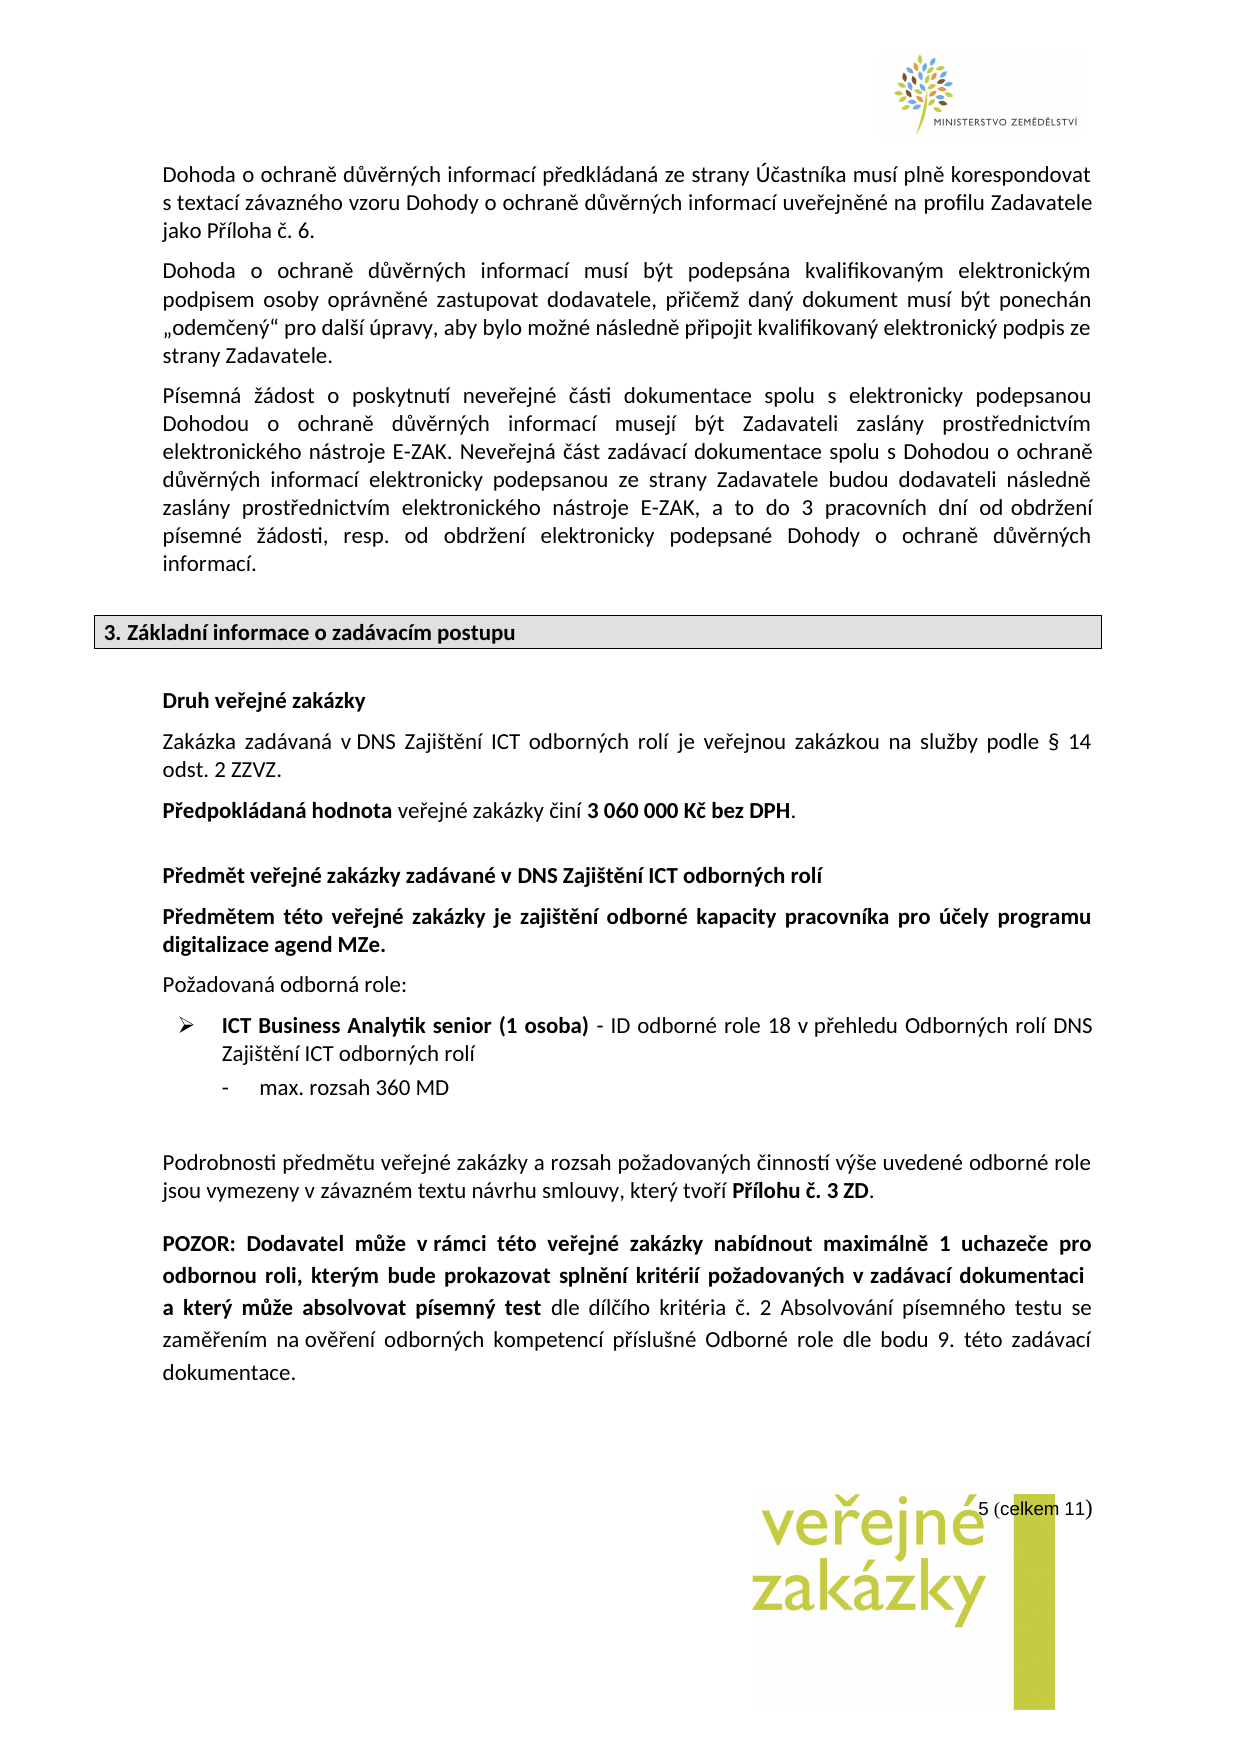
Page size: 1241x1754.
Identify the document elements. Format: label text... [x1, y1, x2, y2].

text Písemná žádost o poskytnutí neveřejné části dokumentace spolu s elektronicky podepsanou Dohodou o ochraně důvěrných informací musejí být Zadavateli zaslány prostřednictvím elektronického nástroje E-ZAK. Neveřejná část zadávací dokumentace spolu s Dohodou o ochraně důvěrných informací elektronicky podepsanou ze strany Zadavatele budou dodavateli následně zaslány prostřednictvím elektronického nástroje E-ZAK, a to do 3 pracovních dní od obdržení písemné žádosti, resp. od obdržení elektronicky podepsané Dohody o ochraně důvěrných informací. [162, 381, 1093, 577]
subtitle Druh veřejné zakázky [162, 687, 1093, 715]
text Předmětem této veřejné zakázky je zajištění odborné kapacity pracovníka pro účely programu digitalizace agend MZe. [162, 902, 1093, 958]
text POZOR: Dodavatel může v rámci této veřejné zakázky nabídnout maximálně 1 uchazeče pro odbornou roli, kterým bude prokazovat splnění kritérií požadovaných v zadávací dokumentaci a který může absolvovat písemný test dle dílčího kritéria č. 2 Absolvování písemného testu se zaměřením na ověření odborných kompetencí příslušné Odborné role dle bodu 9. této zadávací dokumentace. [162, 1229, 1093, 1386]
text Zakázka zadávaná v DNS Zajištění ICT odborných rolí je veřejnou zakázkou na služby podle § 14 odst. 2 ZZVZ. [162, 727, 1093, 783]
picture [877, 50, 1084, 139]
list ICT Business Analytik senior (1 osoba) - ID odborné role 18 v přehledu Odborných rolí DNS Zajištění ICT odborných rolí [177, 1011, 1093, 1067]
text Požadovaná odborná role: [162, 970, 1093, 998]
text Podrobnosti předmětu veřejné zakázky a rozsah požadovaných činností výše uvedené odborné role jsou vymezeny v závazném textu návrhu smlouvy, který tvoří Přílohu č. 3 ZD. [162, 1148, 1093, 1204]
list max. rozsah 360 MD [222, 1073, 1093, 1101]
picture [750, 1494, 1056, 1710]
text Předpokládaná hodnota veřejné zakázky činí 3 060 000 Kč bez DPH. [162, 796, 1093, 824]
text Dohoda o ochraně důvěrných informací předkládaná ze strany Účastníka musí plně korespondovat s textací závazného vzoru Dohody o ochraně důvěrných informací uveřejněné na profilu Zadavatele jako Příloha č. 6. [162, 160, 1093, 244]
list Základní informace o zadávacím postupu [95, 616, 1101, 648]
text Dohoda o ochraně důvěrných informací musí být podepsána kvalifikovaným elektronickým podpisem osoby oprávněné zastupovat dodavatele, přičemž daný dokument musí být ponechán „odemčený“ pro další úpravy, aby bylo možné následně připojit kvalifikovaný elektronický podpis ze strany Zadavatele. [162, 257, 1093, 369]
subtitle Předmět veřejné zakázky zadávané v DNS Zajištění ICT odborných rolí [162, 861, 1093, 889]
